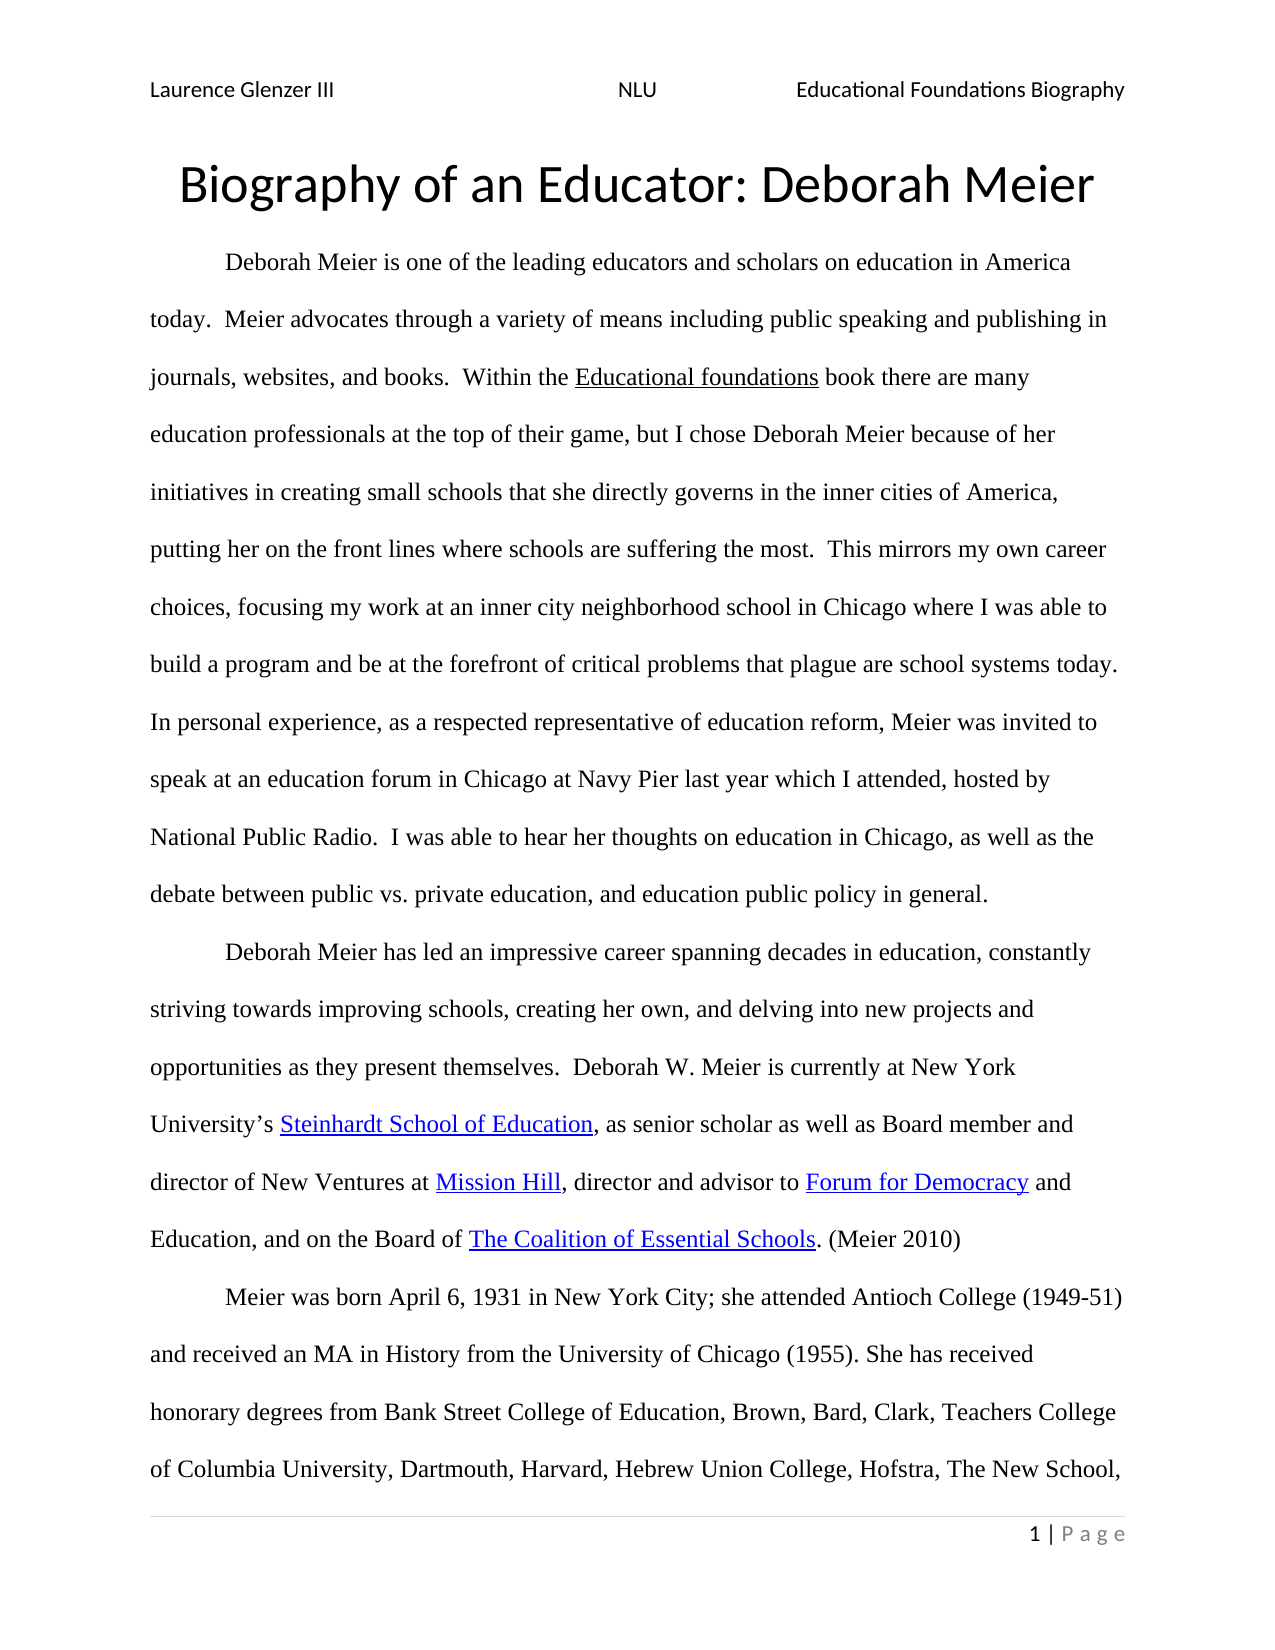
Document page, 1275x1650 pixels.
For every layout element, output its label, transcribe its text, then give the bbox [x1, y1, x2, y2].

text Deborah Meier is one of the leading educators and scholars on education in America today. Meier advocates through a variety of means including public speaking and publishing in journals, websites, and books. Within the Educational foundations book there are many education professionals at the top of their game, but I chose Deborah Meier because of her initiatives in creating small schools that she directly governs in the inner cities of America, putting her on the front lines where schools are suffering the most. This mirrors my own career choices, focusing my work at an inner city neighborhood school in Chicago where I was able to build a program and be at the forefront of critical problems that plague are school systems today. In personal experience, as a respected representative of education reform, Meier was invited to speak at an education forum in Chicago at Navy Pier last year which I attended, hosted by National Public Radio. I was able to hear her thoughts on education in Chicago, as well as the debate between public vs. private education, and education public policy in general. [150, 247, 1125, 908]
text Deborah Meier has led an impressive career spanning decades in education, constantly striving towards improving schools, creating her own, and delving into new projects and opportunities as they present themselves. Deborah W. Meier is currently at New York University’s Steinhardt School of Education, as senior scholar as well as Board member and director of New Ventures at Mission Hill, director and advisor to Forum for Democracy and Education, and on the Board of The Coalition of Essential Schools. (Meier 2010) [150, 937, 1125, 1253]
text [150, 1282, 1125, 1483]
text Biography of an Educator: Deborah Meier [150, 150, 1125, 216]
